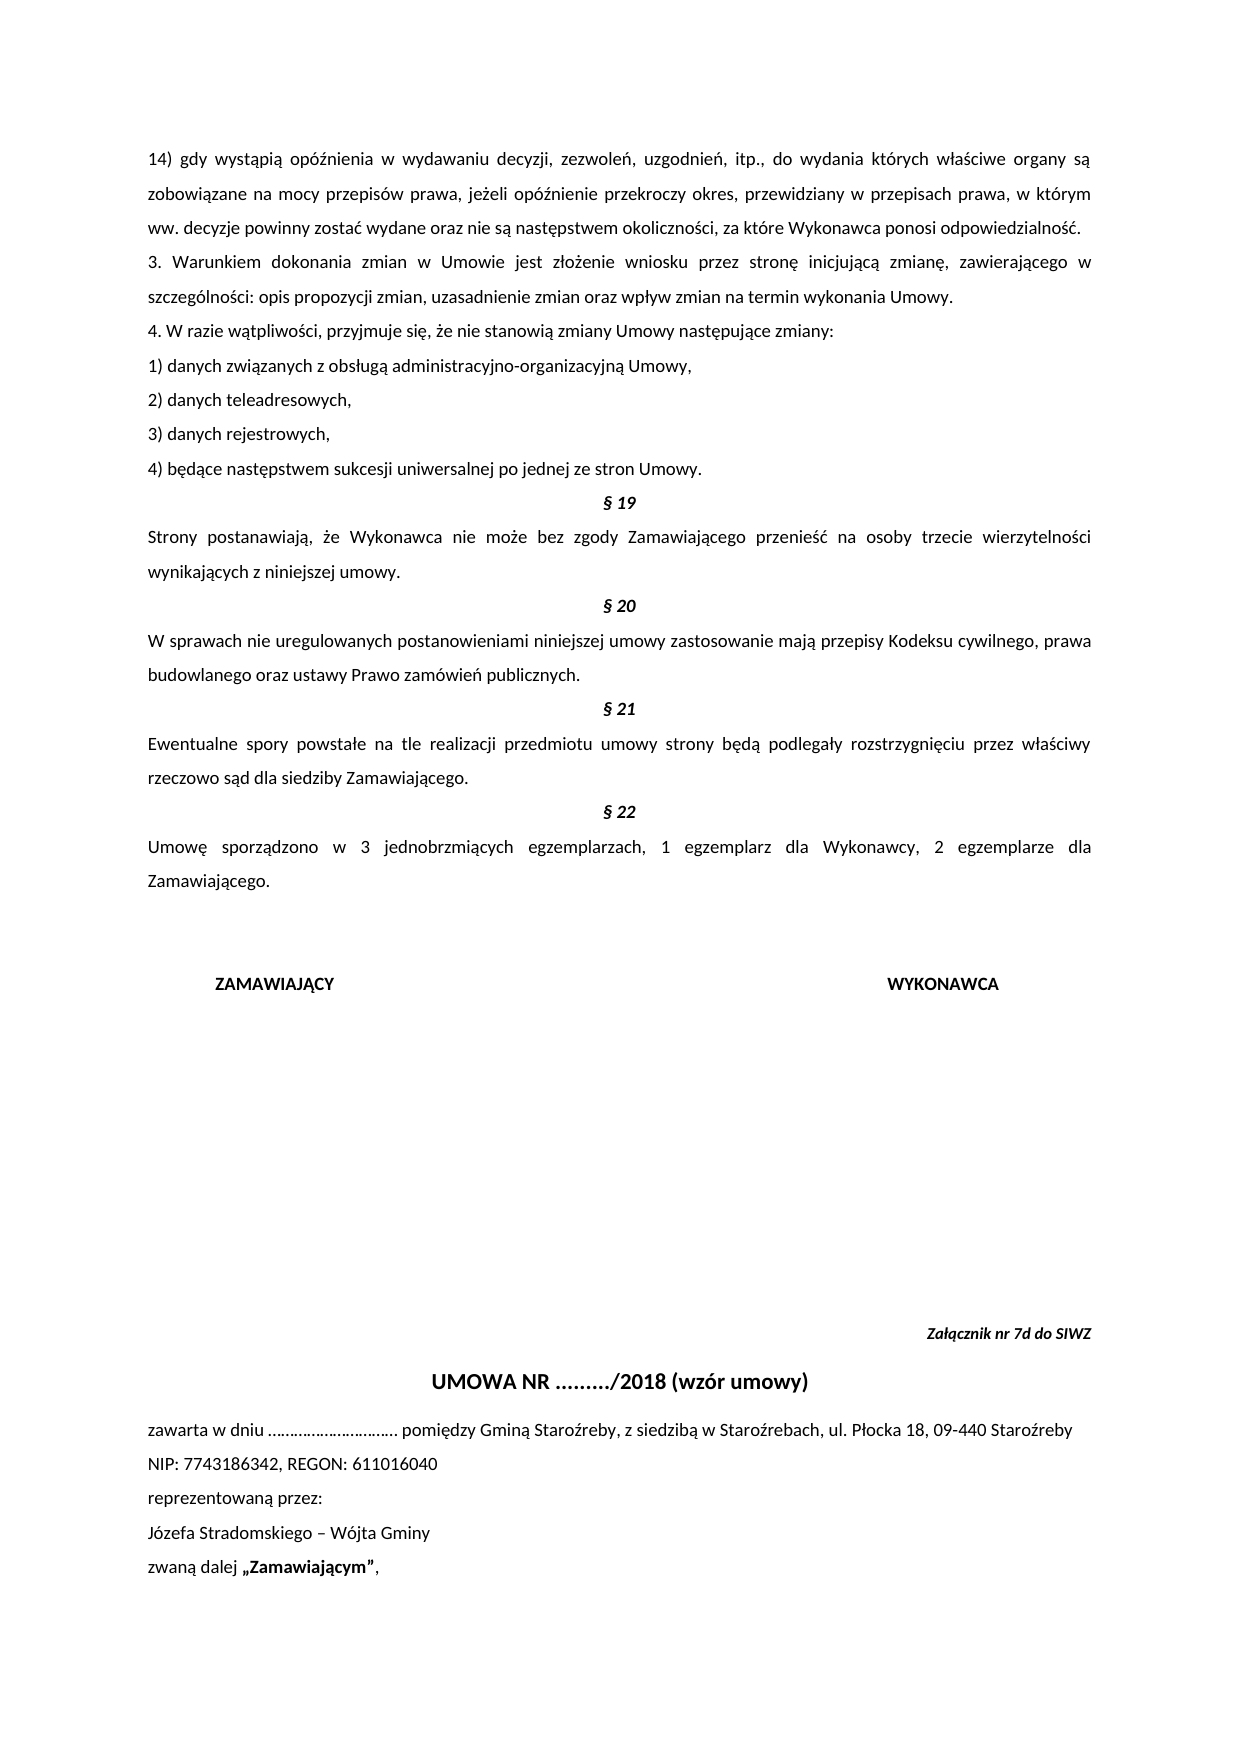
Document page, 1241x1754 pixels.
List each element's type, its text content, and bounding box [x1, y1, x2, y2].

text 14) gdy wystąpią opóźnienia w wydawaniu decyzji, zezwoleń, uzgodnień, itp., do wydania których właściwe organy są zobowiązane na mocy przepisów prawa, jeżeli opóźnienie przekroczy okres, przewidziany w przepisach prawa, w którym ww. decyzje powinny zostać wydane oraz nie są następstwem okoliczności, za które Wykonawca ponosi odpowiedzialność. [148, 148, 1093, 239]
text § 22 [148, 801, 1093, 824]
text NIP: 7743186342, REGON: 611016040 [148, 1452, 1093, 1475]
text 4) będące następstwem sukcesji uniwersalnej po jednej ze stron Umowy. [148, 457, 1093, 480]
text 1) danych związanych z obsługą administracyjno-organizacyjną Umowy, [148, 354, 1093, 377]
text Józefa Stradomskiego – Wójta Gminy [148, 1521, 1093, 1544]
text § 19 [148, 491, 1093, 514]
text Ewentualne spory powstałe na tle realizacji przedmiotu umowy strony będą podlegały rozstrzygnięciu przez właściwy rzeczowo sąd dla siedziby Zamawiającego. [148, 732, 1093, 789]
text zwaną dalej „Zamawiającym”, [148, 1555, 1093, 1578]
text UMOWA NR ........./2018 (wzór umowy) [148, 1367, 1093, 1395]
text reprezentowaną przez: [148, 1487, 1093, 1509]
text § 20 [148, 594, 1093, 617]
text Załącznik nr 7d do SIWZ [148, 1324, 1093, 1344]
text Strony postanawiają, że Wykonawca nie może bez zgody Zamawiającego przenieść na osoby trzecie wierzytelności wynikających z niniejszej umowy. [148, 526, 1093, 583]
text Umowę sporządzono w 3 jednobrzmiących egzemplarzach, 1 egzemplarz dla Wykonawcy, 2 egzemplarze dla Zamawiającego. [148, 835, 1093, 892]
text W sprawach nie uregulowanych postanowieniami niniejszej umowy zastosowanie mają przepisy Kodeksu cywilnego, prawa budowlanego oraz ustawy Prawo zamówień publicznych. [148, 629, 1093, 686]
text zawarta w dniu ………………………… pomiędzy Gminą Staroźreby, z siedzibą w Staroźrebach, ul. Płocka 18, 09-440 Staroźreby [148, 1418, 1093, 1441]
text 4. W razie wątpliwości, przyjmuje się, że nie stanowią zmiany Umowy następujące zmiany: [148, 319, 1093, 342]
text ZAMAWIAJĄCY WYKONAWCA [148, 973, 1093, 996]
text 2) danych teleadresowych, [148, 388, 1093, 411]
text 3. Warunkiem dokonania zmian w Umowie jest złożenie wniosku przez stronę inicjującą zmianę, zawierającego w szczególności: opis propozycji zmian, uzasadnienie zmian oraz wpływ zmian na termin wykonania Umowy. [148, 251, 1093, 308]
text 3) danych rejestrowych, [148, 423, 1093, 446]
text § 21 [148, 698, 1093, 721]
